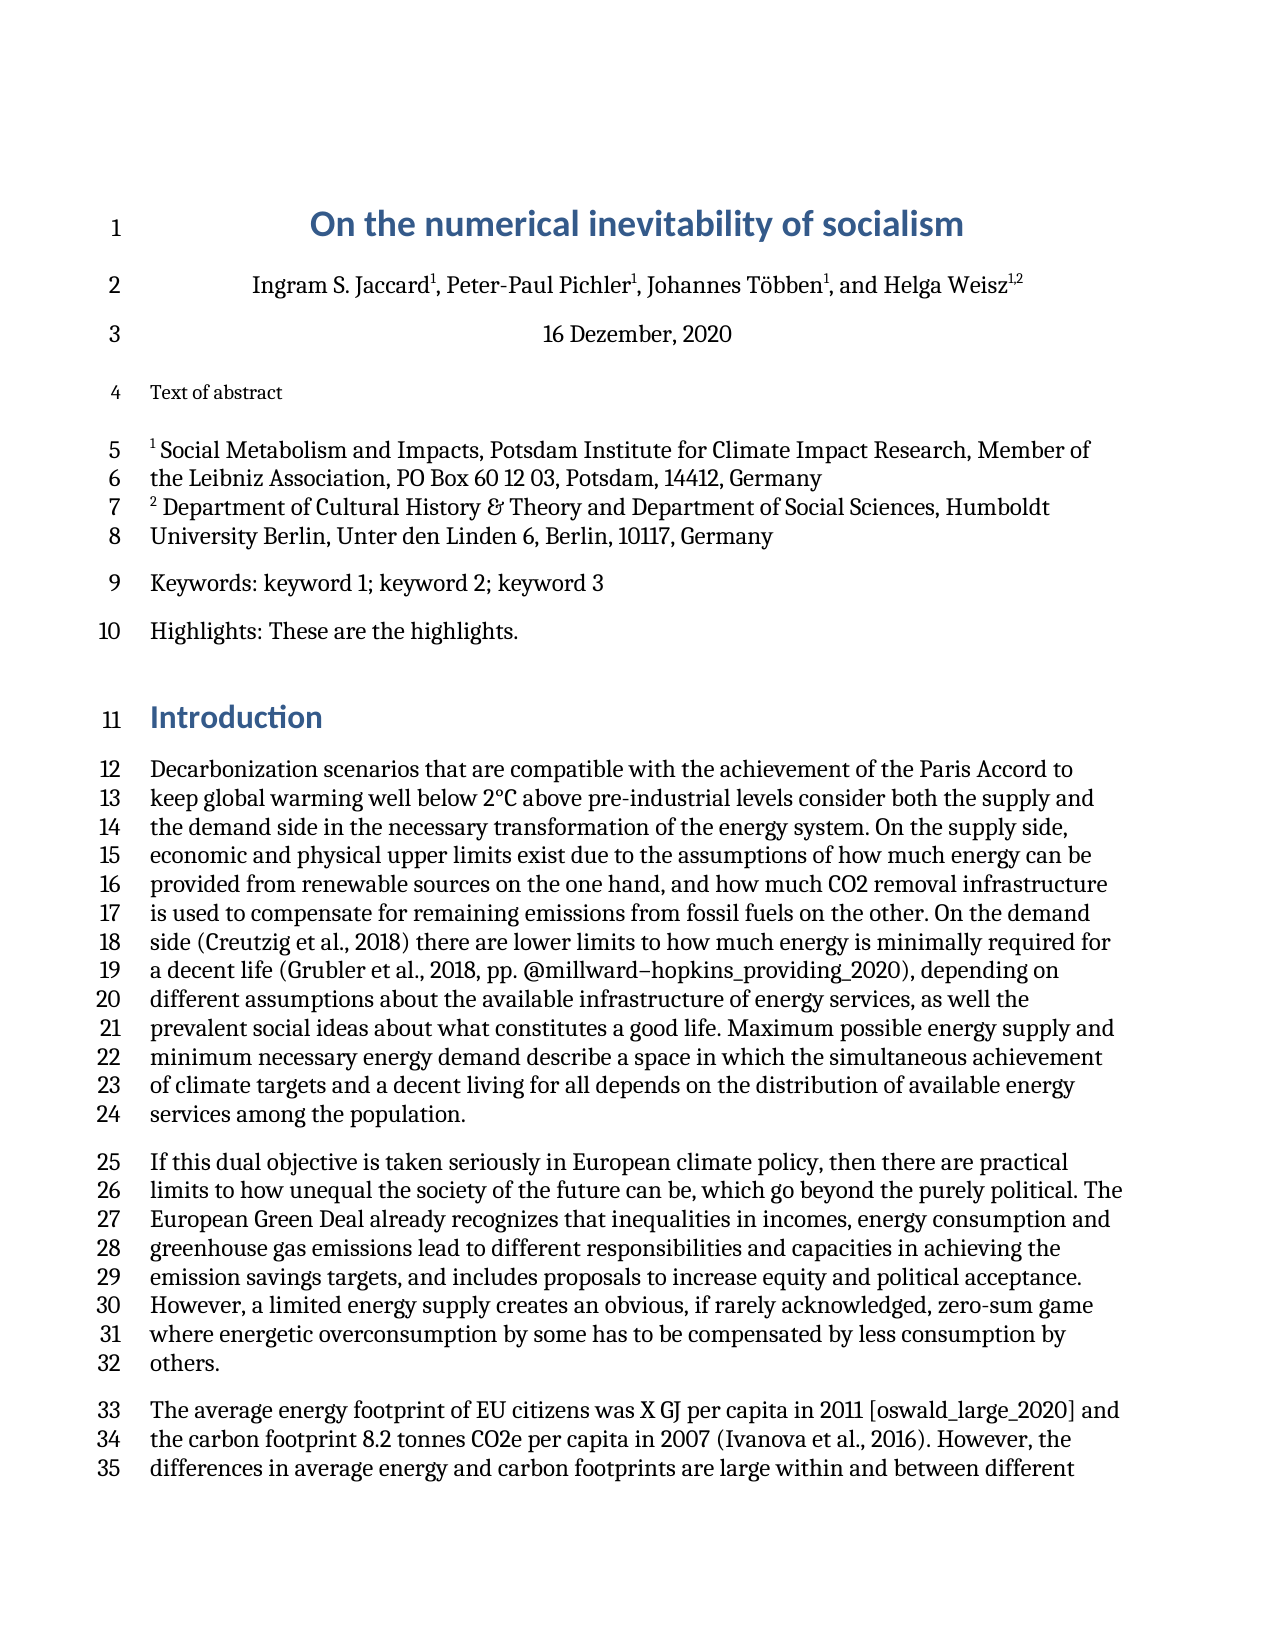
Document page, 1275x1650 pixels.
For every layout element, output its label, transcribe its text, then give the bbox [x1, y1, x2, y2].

text Text of abstract [150, 380, 1125, 404]
text Highlights: These are the highlights. [150, 617, 1125, 646]
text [150, 1396, 1125, 1483]
text Decarbonization scenarios that are compatible with the achievement of the Paris Accord to keep global warming well below 2°C above pre-industrial levels consider both the supply and the demand side in the necessary transformation of the energy system. On the supply side, economic and physical upper limits exist due to the assumptions of how much energy can be provided from renewable sources on the one hand, and how much CO2 removal infrastructure is used to compensate for remaining emissions from fossil fuels on the other. On the demand side (Creutzig et al., 2018) there are lower limits to how much energy is minimally required for a decent life (Grubler et al., 2018, pp. @millward–hopkins_providing_2020), depending on different assumptions about the available infrastructure of energy services, as well the prevalent social ideas about what constitutes a good life. Maximum possible energy supply and minimum necessary energy demand describe a space in which the simultaneous achievement of climate targets and a decent living for all depends on the distribution of available energy services among the population. [150, 755, 1125, 1129]
text 1 Social Metabolism and Impacts, Potsdam Institute for Climate Impact Research, Member of the Leibniz Association, PO Box 60 12 03, Potsdam, 14412, Germany 2 Department of Cultural History & Theory and Department of Social Sciences, Humboldt University Berlin, Unter den Linden 6, Berlin, 10117, Germany [150, 436, 1125, 551]
text 16 Dezember, 2020 [150, 320, 1125, 349]
text Keywords: keyword 1; keyword 2; keyword 3 [150, 569, 1125, 598]
title On the numerical inevitability of socialism [150, 200, 1125, 246]
text Ingram S. Jaccard1, Peter-Paul Pichler1, Johannes Többen1, and Helga Weisz1,2 [150, 271, 1125, 299]
text If this dual objective is taken seriously in European climate policy, then there are practical limits to how unequal the society of the future can be, which go beyond the purely political. The European Green Deal already recognizes that inequalities in incomes, energy consumption and greenhouse gas emissions lead to different responsibilities and capacities in achieving the emission savings targets, and includes proposals to increase equity and political acceptance. However, a limited energy supply creates an obvious, if rarely acknowledged, zero-sum game where energetic overconsumption by some has to be compensated by less consumption by others. [150, 1148, 1125, 1378]
subtitle Introduction [150, 696, 1125, 736]
